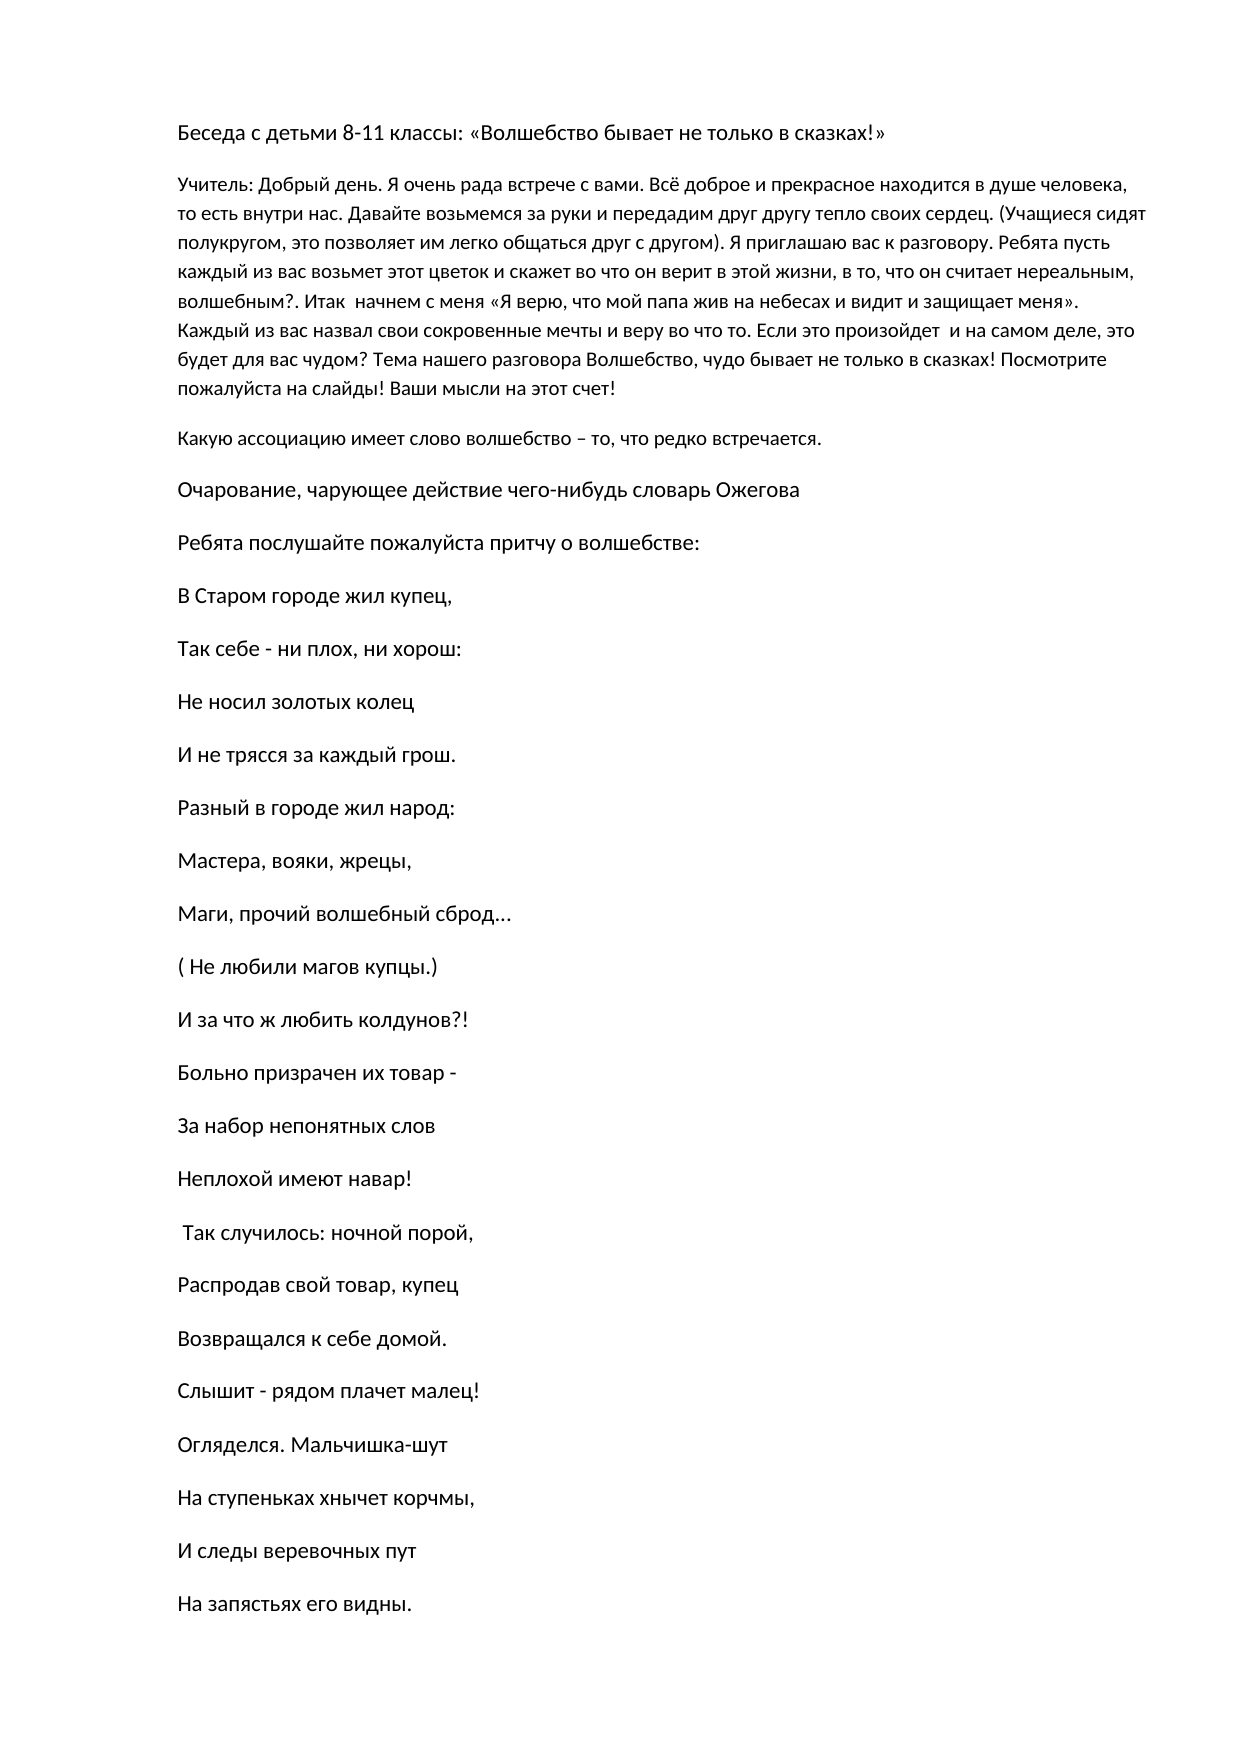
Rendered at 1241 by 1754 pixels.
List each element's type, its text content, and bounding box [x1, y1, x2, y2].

text Возвращался к себе домой. [177, 1324, 1152, 1352]
text И не трясся за каждый грош. [177, 740, 1152, 768]
text Не носил золотых колец [177, 687, 1152, 715]
text Распродав свой товар, купец [177, 1271, 1152, 1299]
text Какую ассоциацию имеет слово волшебство – то, что редко встречается. [177, 425, 1152, 451]
text Неплохой имеют навар! [177, 1164, 1152, 1193]
text Так случилось: ночной порой, [177, 1218, 1152, 1246]
text Маги, прочий волшебный сброд... [177, 899, 1152, 927]
text И следы веревочных пут [177, 1536, 1152, 1564]
text Огляделся. Мальчишка-шут [177, 1430, 1152, 1458]
text Разный в городе жил народ: [177, 793, 1152, 821]
text В Старом городе жил купец, [177, 581, 1152, 609]
text ( Не любили магов купцы.) [177, 952, 1152, 981]
text Мастера, вояки, жрецы, [177, 846, 1152, 874]
text Так себе - ни плох, ни хорош: [177, 634, 1152, 662]
text Беседа с детьми 8-11 классы: «Волшебство бывает не только в сказках!» [177, 118, 1152, 146]
text На ступеньках хнычет корчмы, [177, 1483, 1152, 1511]
text За набор непонятных слов [177, 1112, 1152, 1139]
text Больно призрачен их товар - [177, 1058, 1152, 1087]
text Слышит - рядом плачет малец! [177, 1377, 1152, 1405]
text Очарование, чарующее действие чего-нибудь словарь Ожегова [177, 475, 1152, 503]
text Ребята послушайте пожалуйста притчу о волшебстве: [177, 528, 1152, 556]
text На запястьях его видны. [177, 1589, 1152, 1617]
text И за что ж любить колдунов?! [177, 1006, 1152, 1033]
text Учитель: Добрый день. Я очень рада встрече с вами. Всё доброе и прекрасное находится в душе человека, то есть внутри нас. Давайте возьмемся за руки и передадим друг другу тепло своих сердец. (Учащиеся сидят полукругом, это позволяет им легко общаться друг с другом). Я приглашаю вас к разговору. Ребята пусть каждый из вас возьмет этот цветок и скажет во что он верит в этой жизни, в то, что он считает нереальным, волшебным?. Итак начнем с меня «Я верю, что мой папа жив на небесах и видит и защищает меня». Каждый из вас назвал свои сокровенные мечты и веру во что то. Если это произойдет и на самом деле, это будет для вас чудом? Тема нашего разговора Волшебство, чудо бывает не только в сказках! Посмотрите пожалуйста на слайды! Ваши мысли на этот счет! [177, 171, 1152, 401]
